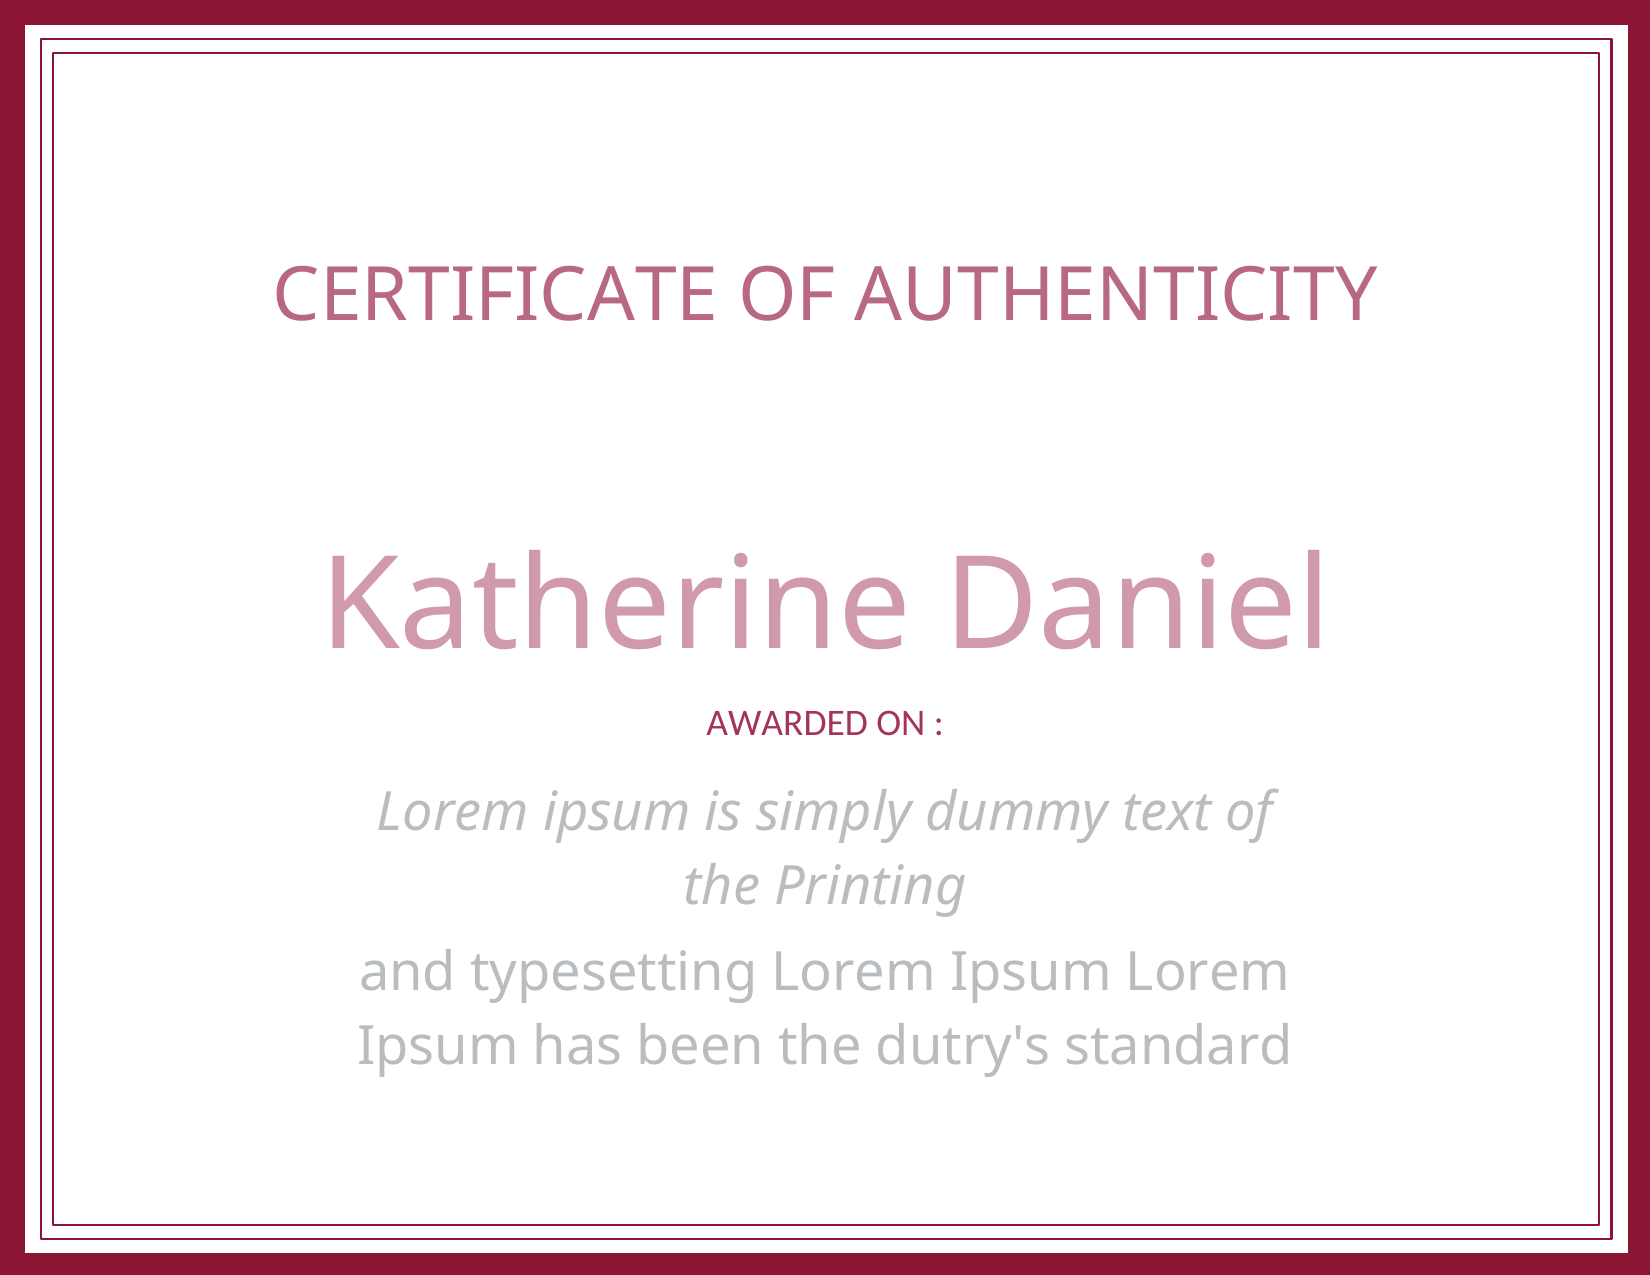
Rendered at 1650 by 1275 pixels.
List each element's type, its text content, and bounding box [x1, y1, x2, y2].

text Katherine Daniel [75, 510, 1575, 686]
text Lorem ipsum is simply dummy text of the Printing [337, 773, 1312, 920]
text Awarded on : [75, 699, 1575, 745]
text Certificate of Authenticity [75, 240, 1575, 342]
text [337, 933, 1312, 1080]
